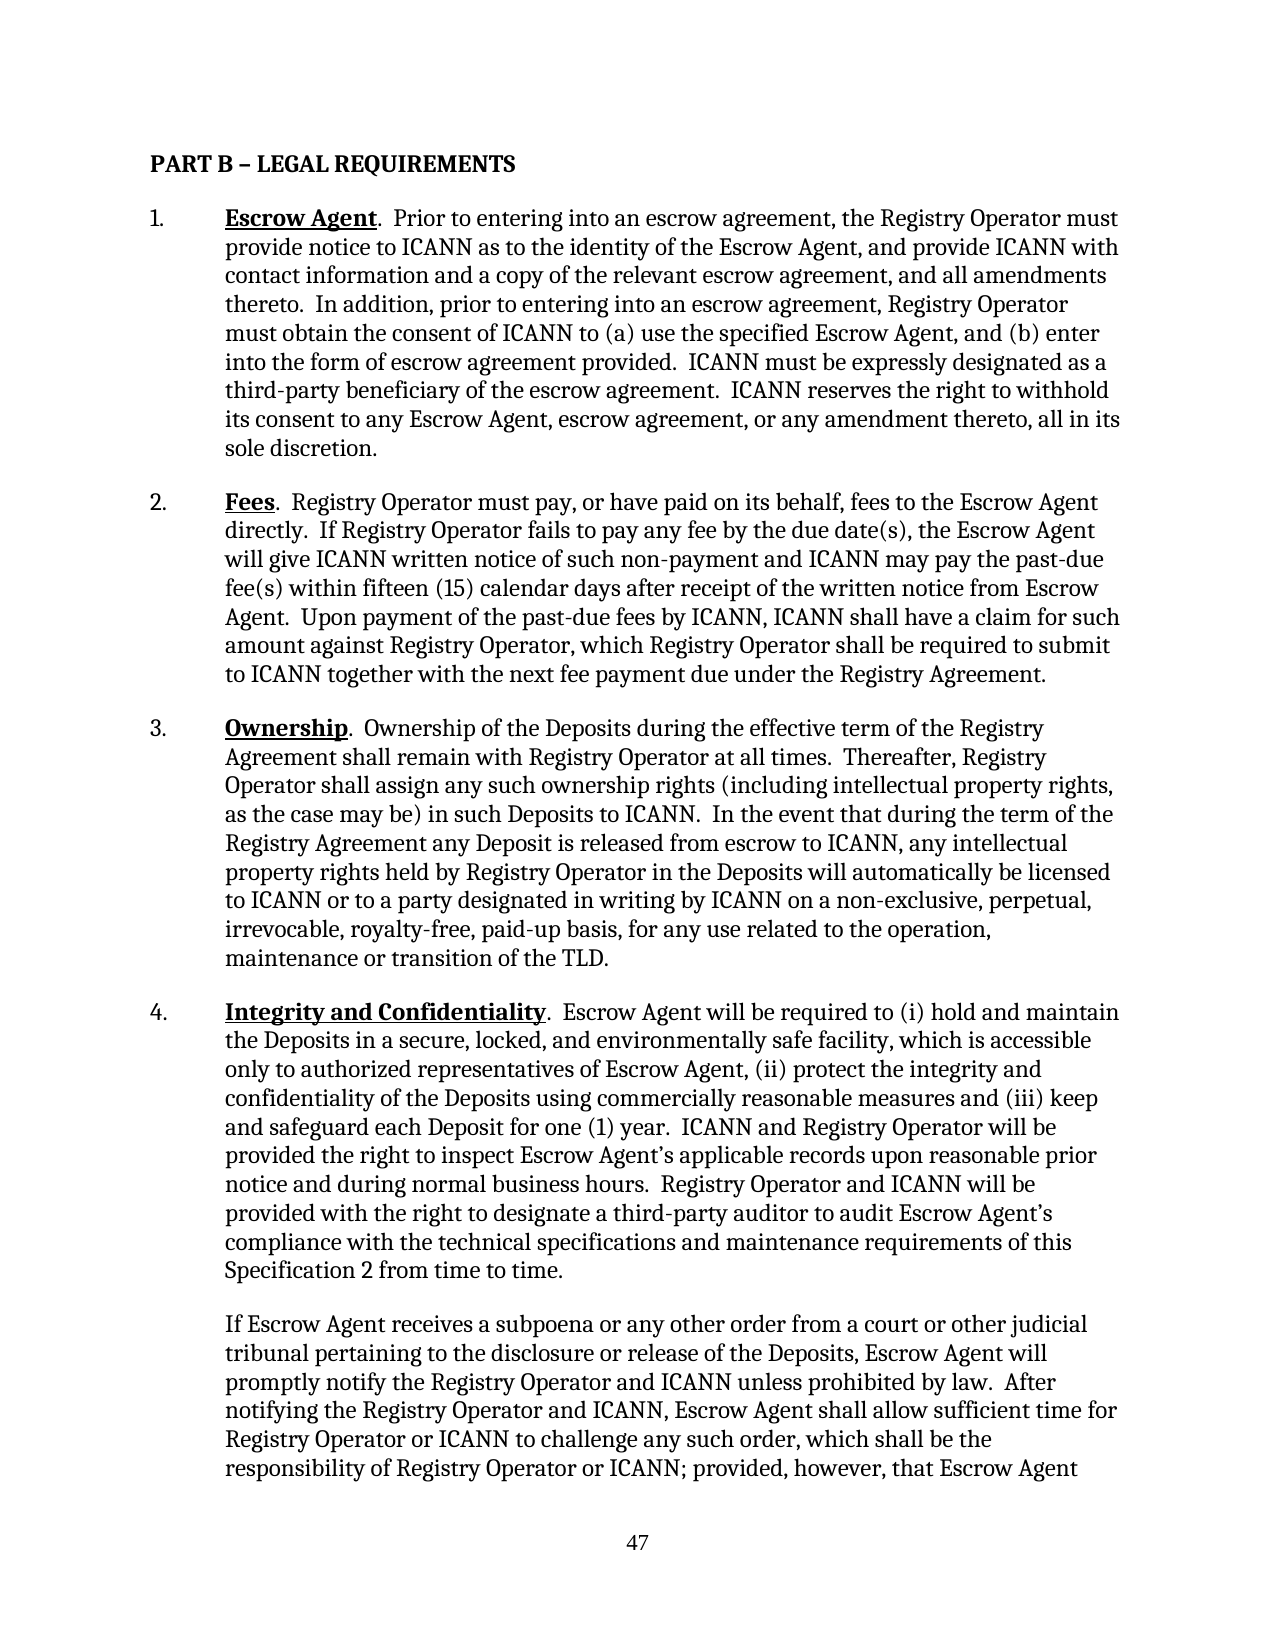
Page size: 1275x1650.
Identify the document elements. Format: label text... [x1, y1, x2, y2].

list Fees. Registry Operator must pay, or have paid on its behalf, fees to the Escrow Agent directly. If Registry Operator fails to pay any fee by the due date(s), the Escrow Agent will give ICANN written notice of such non-payment and ICANN may pay the past-due fee(s) within fifteen (15) calendar days after receipt of the written notice from Escrow Agent. Upon payment of the past-due fees by ICANN, ICANN shall have a claim for such amount against Registry Operator, which Registry Operator shall be required to submit to ICANN together with the next fee payment due under the Registry Agreement. [150, 487, 1125, 689]
list Integrity and Confidentiality. Escrow Agent will be required to (i) hold and maintain the Deposits in a secure, locked, and environmentally safe facility, which is accessible only to authorized representatives of Escrow Agent, (ii) protect the integrity and confidentiality of the Deposits using commercially reasonable measures and (iii) keep and safeguard each Deposit for one (1) year. ICANN and Registry Operator will be provided the right to inspect Escrow Agent’s applicable records upon reasonable prior notice and during normal business hours. Registry Operator and ICANN will be provided with the right to designate a third-party auditor to audit Escrow Agent’s compliance with the technical specifications and maintenance requirements of this Specification 2 from time to time. [150, 997, 1125, 1285]
list Escrow Agent. Prior to entering into an escrow agreement, the Registry Operator must provide notice to ICANN as to the identity of the Escrow Agent, and provide ICANN with contact information and a copy of the relevant escrow agreement, and all amendments thereto. In addition, prior to entering into an escrow agreement, Registry Operator must obtain the consent of ICANN to (a) use the specified Escrow Agent, and (b) enter into the form of escrow agreement provided. ICANN must be expressly designated as a third-party beneficiary of the escrow agreement. ICANN reserves the right to withhold its consent to any Escrow Agent, escrow agreement, or any amendment thereto, all in its sole discretion. [150, 204, 1125, 462]
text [225, 1310, 1125, 1482]
text PART B – LEGAL REQUIREMENTS [150, 150, 1125, 179]
list Ownership. Ownership of the Deposits during the effective term of the Registry Agreement shall remain with Registry Operator at all times. Thereafter, Registry Operator shall assign any such ownership rights (including intellectual property rights, as the case may be) in such Deposits to ICANN. In the event that during the term of the Registry Agreement any Deposit is released from escrow to ICANN, any intellectual property rights held by Registry Operator in the Deposits will automatically be licensed to ICANN or to a party designated in writing by ICANN on a non-exclusive, perpetual, irrevocable, royalty-free, paid-up basis, for any use related to the operation, maintenance or transition of the TLD. [150, 714, 1125, 972]
